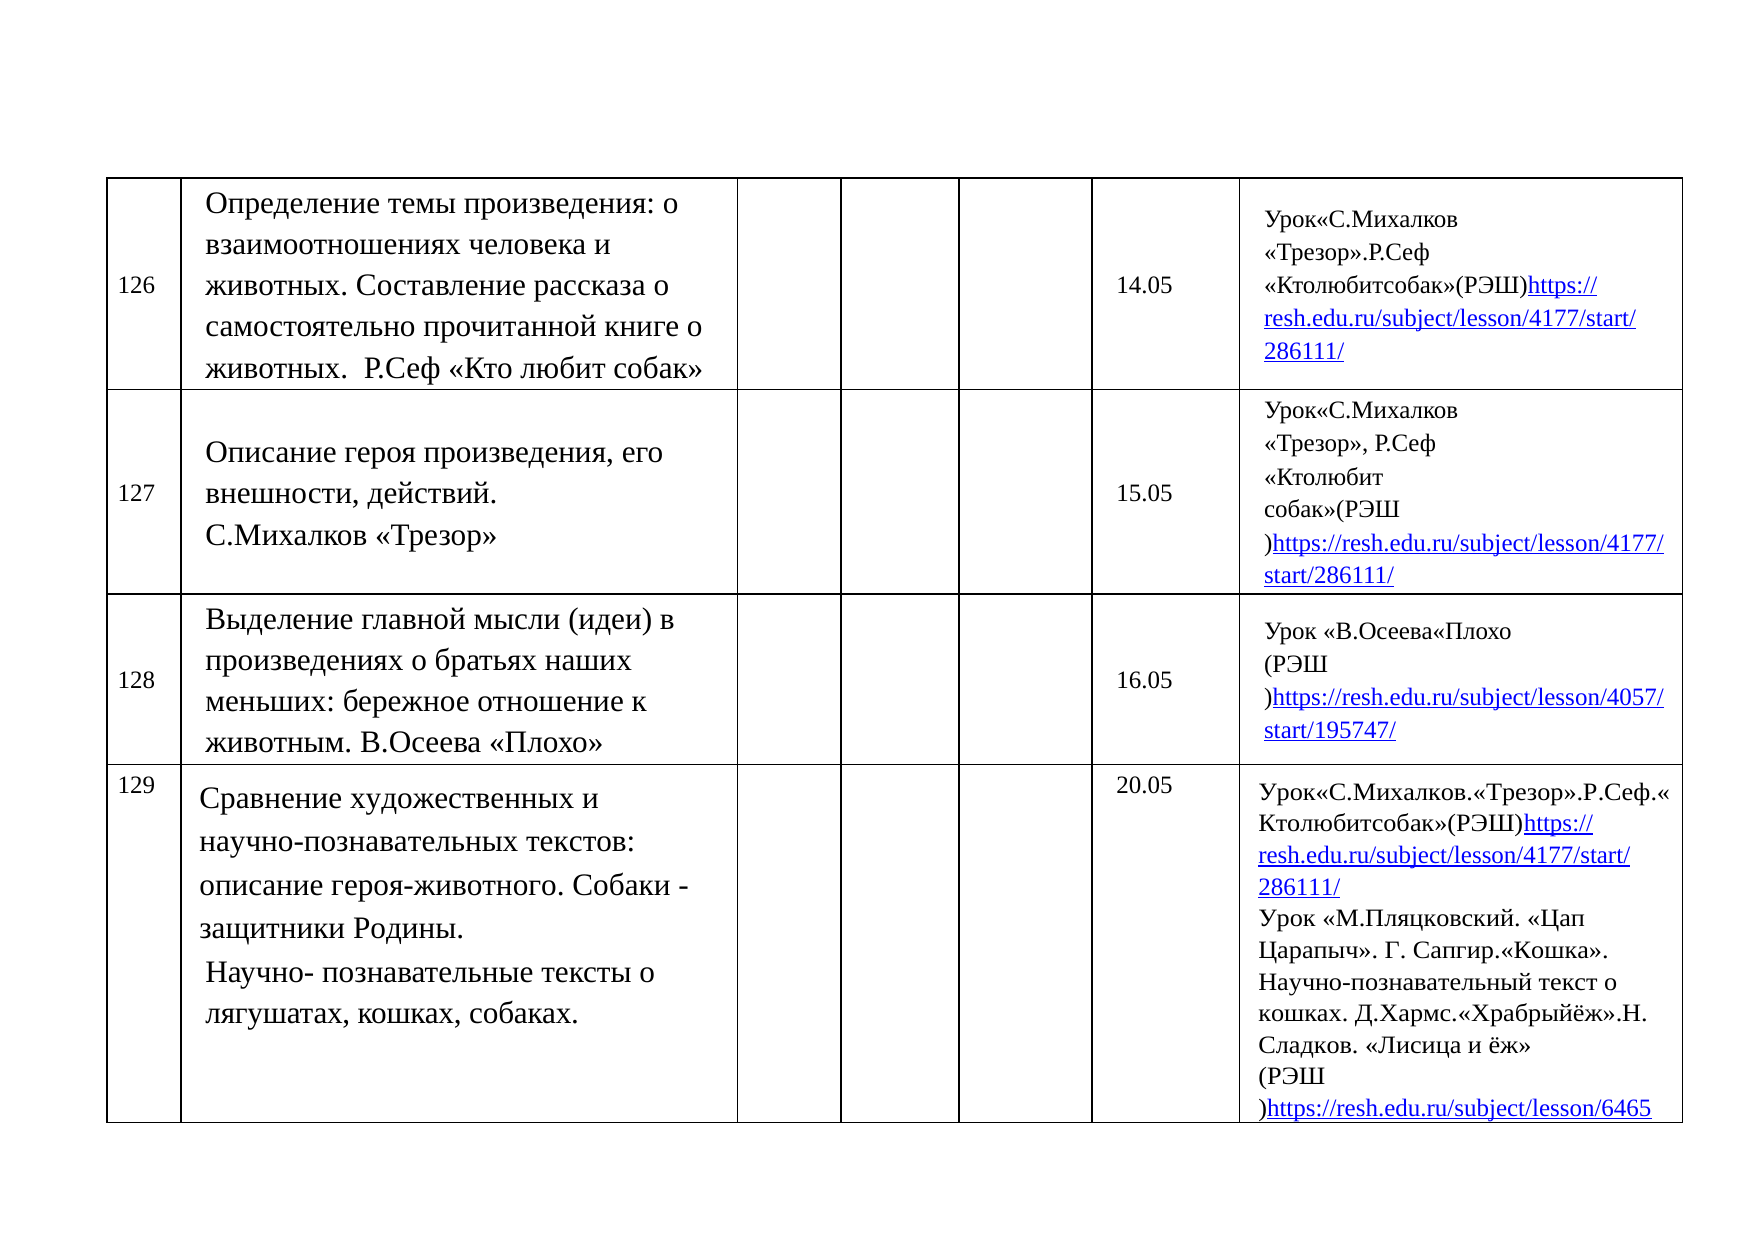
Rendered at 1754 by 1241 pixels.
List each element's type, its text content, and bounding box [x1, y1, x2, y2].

table_cell [960, 595, 1091, 763]
table_cell [842, 765, 958, 1122]
table_cell Описание героя произведения, его внешности, действий. С.Михалков «Трезор» [182, 390, 737, 593]
table_cell 15.05 [1093, 390, 1239, 593]
table_cell [960, 765, 1091, 1122]
table_cell Выделение главной мысли (идеи) в произведениях о братьях наших меньших: бережное отношение к животным. В.Осеева «Плохо» [182, 595, 737, 763]
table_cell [1240, 765, 1682, 1122]
table_cell [960, 179, 1091, 389]
table_cell Определение темы произведения: о взаимоотношениях человека и животных. Составление рассказа о самостоятельно прочитанной книге о животных. Р.Сеф «Кто любит собак» [182, 179, 737, 389]
table_cell [738, 179, 840, 389]
table_cell 126 [108, 179, 180, 389]
table_cell Урок«С.Михалков «Трезор», Р.Сеф «Ктолюбит собак»(РЭШ)https://resh.edu.ru/subject/lesson/4177/start/286111/ [1240, 390, 1682, 593]
table_cell 20.05 [1093, 765, 1239, 1122]
table_cell [842, 595, 958, 763]
table_cell [842, 390, 958, 593]
table_cell 129 [108, 765, 180, 1122]
table_cell [842, 179, 958, 389]
table_cell [738, 390, 840, 593]
table_cell Урок «В.Осеева«Плохо (РЭШ)https://resh.edu.ru/subject/lesson/4057/start/195747/ [1240, 595, 1682, 763]
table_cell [182, 765, 737, 1122]
table_cell [960, 390, 1091, 593]
table_cell 14.05 [1093, 179, 1239, 389]
table_cell 127 [108, 390, 180, 593]
table_cell Урок«С.Михалков «Трезор».Р.Сеф «Ктолюбитсобак»(РЭШ)https://resh.edu.ru/subject/lesson/4177/start/286111/ [1240, 179, 1682, 389]
table_cell 128 [108, 595, 180, 763]
table_cell [738, 595, 840, 763]
table_cell [738, 765, 840, 1122]
table_cell 16.05 [1093, 595, 1239, 763]
